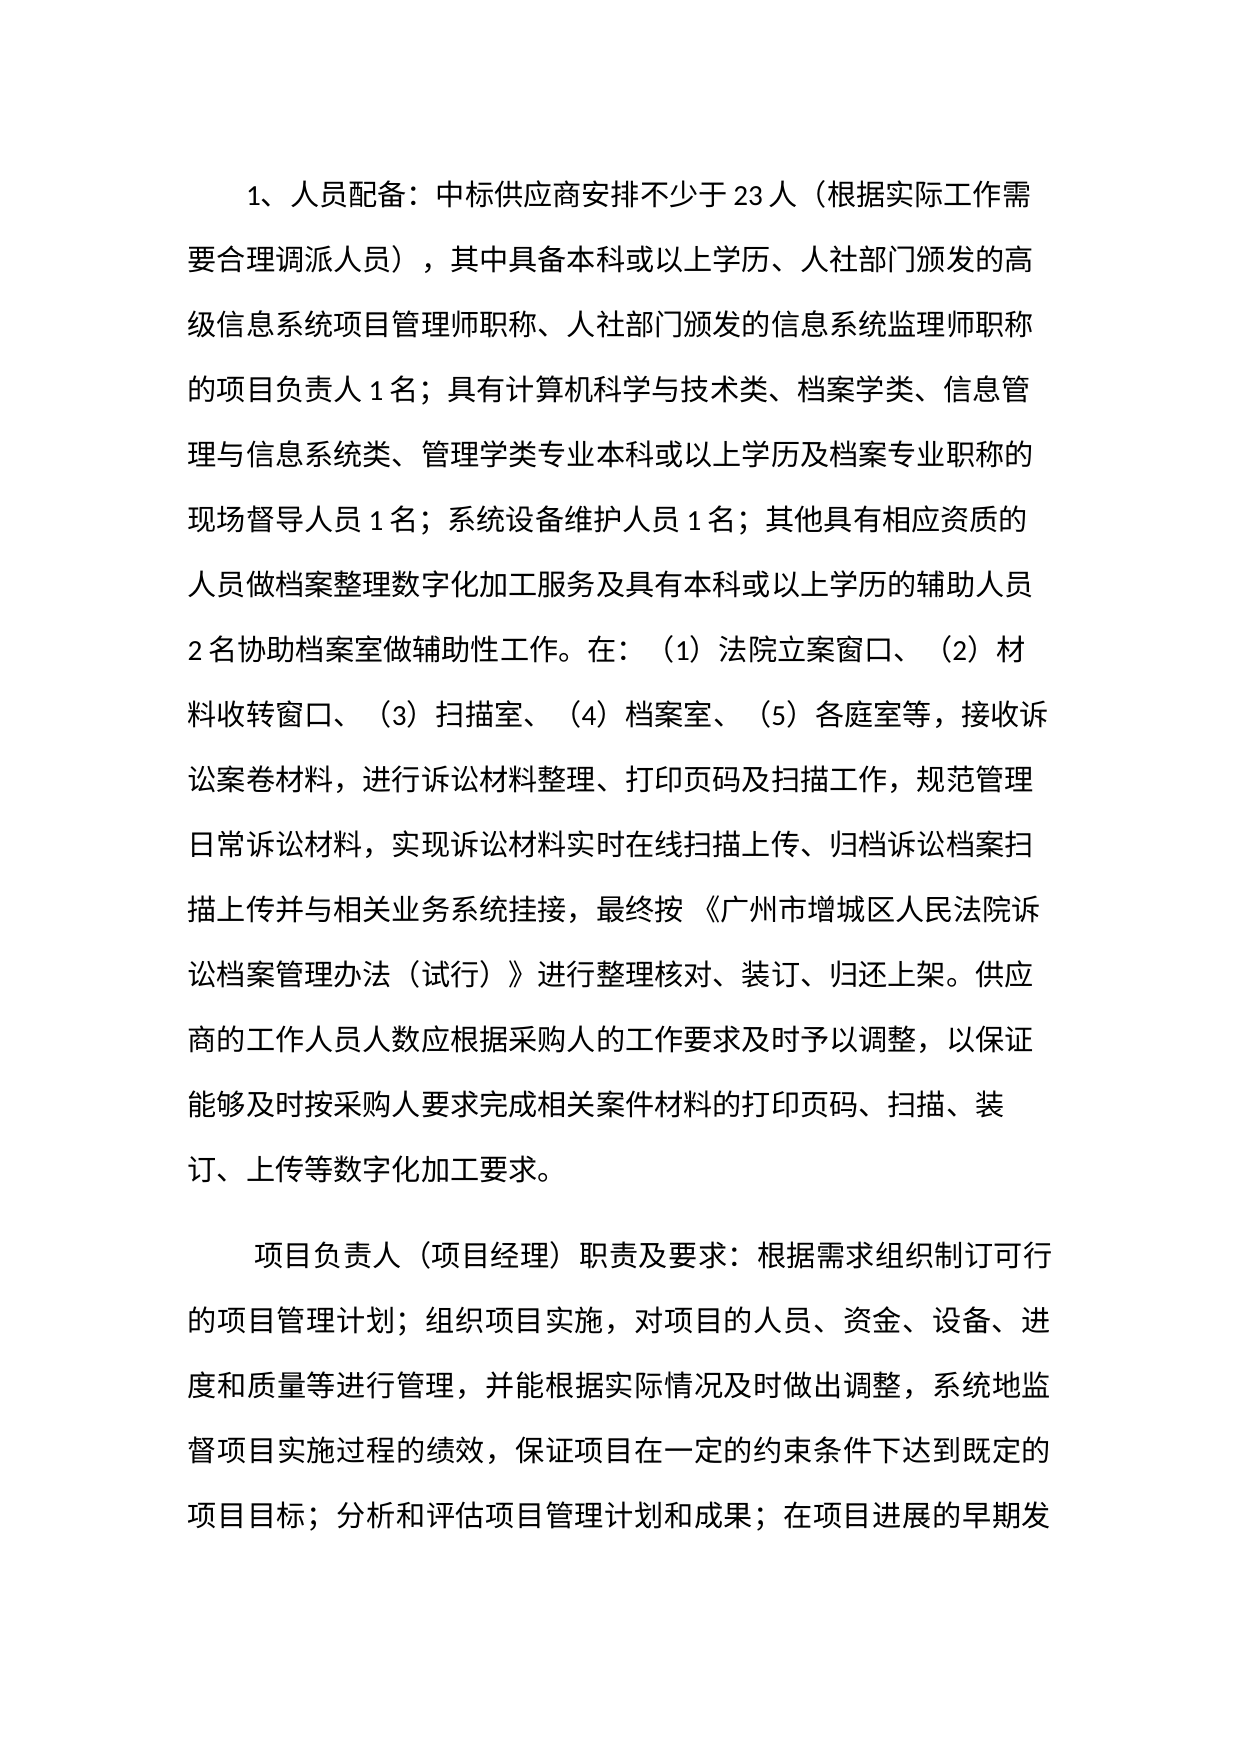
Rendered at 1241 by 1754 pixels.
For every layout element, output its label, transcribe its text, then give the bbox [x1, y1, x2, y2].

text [187, 1222, 1053, 1547]
text 1、人员配备：中标供应商安排不少于23人（根据实际工作需要合理调派人员），其中具备本科或以上学历、人社部门颁发的高级信息系统项目管理师职称、人社部门颁发的信息系统监理师职称的项目负责人1名；具有计算机科学与技术类、档案学类、信息管理与信息系统类、管理学类专业本科或以上学历及档案专业职称的现场督导人员1名；系统设备维护人员1名；其他具有相应资质的人员做档案整理数字化加工服务及具有本科或以上学历的辅助人员2名协助档案室做辅助性工作。在：（1）法院立案窗口、（2）材料收转窗口、（3）扫描室、（4）档案室、（5）各庭室等，接收诉讼案卷材料，进行诉讼材料整理、打印页码及扫描工作，规范管理日常诉讼材料，实现诉讼材料实时在线扫描上传、归档诉讼档案扫描上传并与相关业务系统挂接，最终按 《广州市增城区人民法院诉讼档案管理办法（试行）》进行整理核对、装订、归还上架。供应商的工作人员人数应根据采购人的工作要求及时予以调整，以保证能够及时按采购人要求完成相关案件材料的打印页码、扫描、装订、上传等数字化加工要求。 [187, 162, 1053, 1202]
